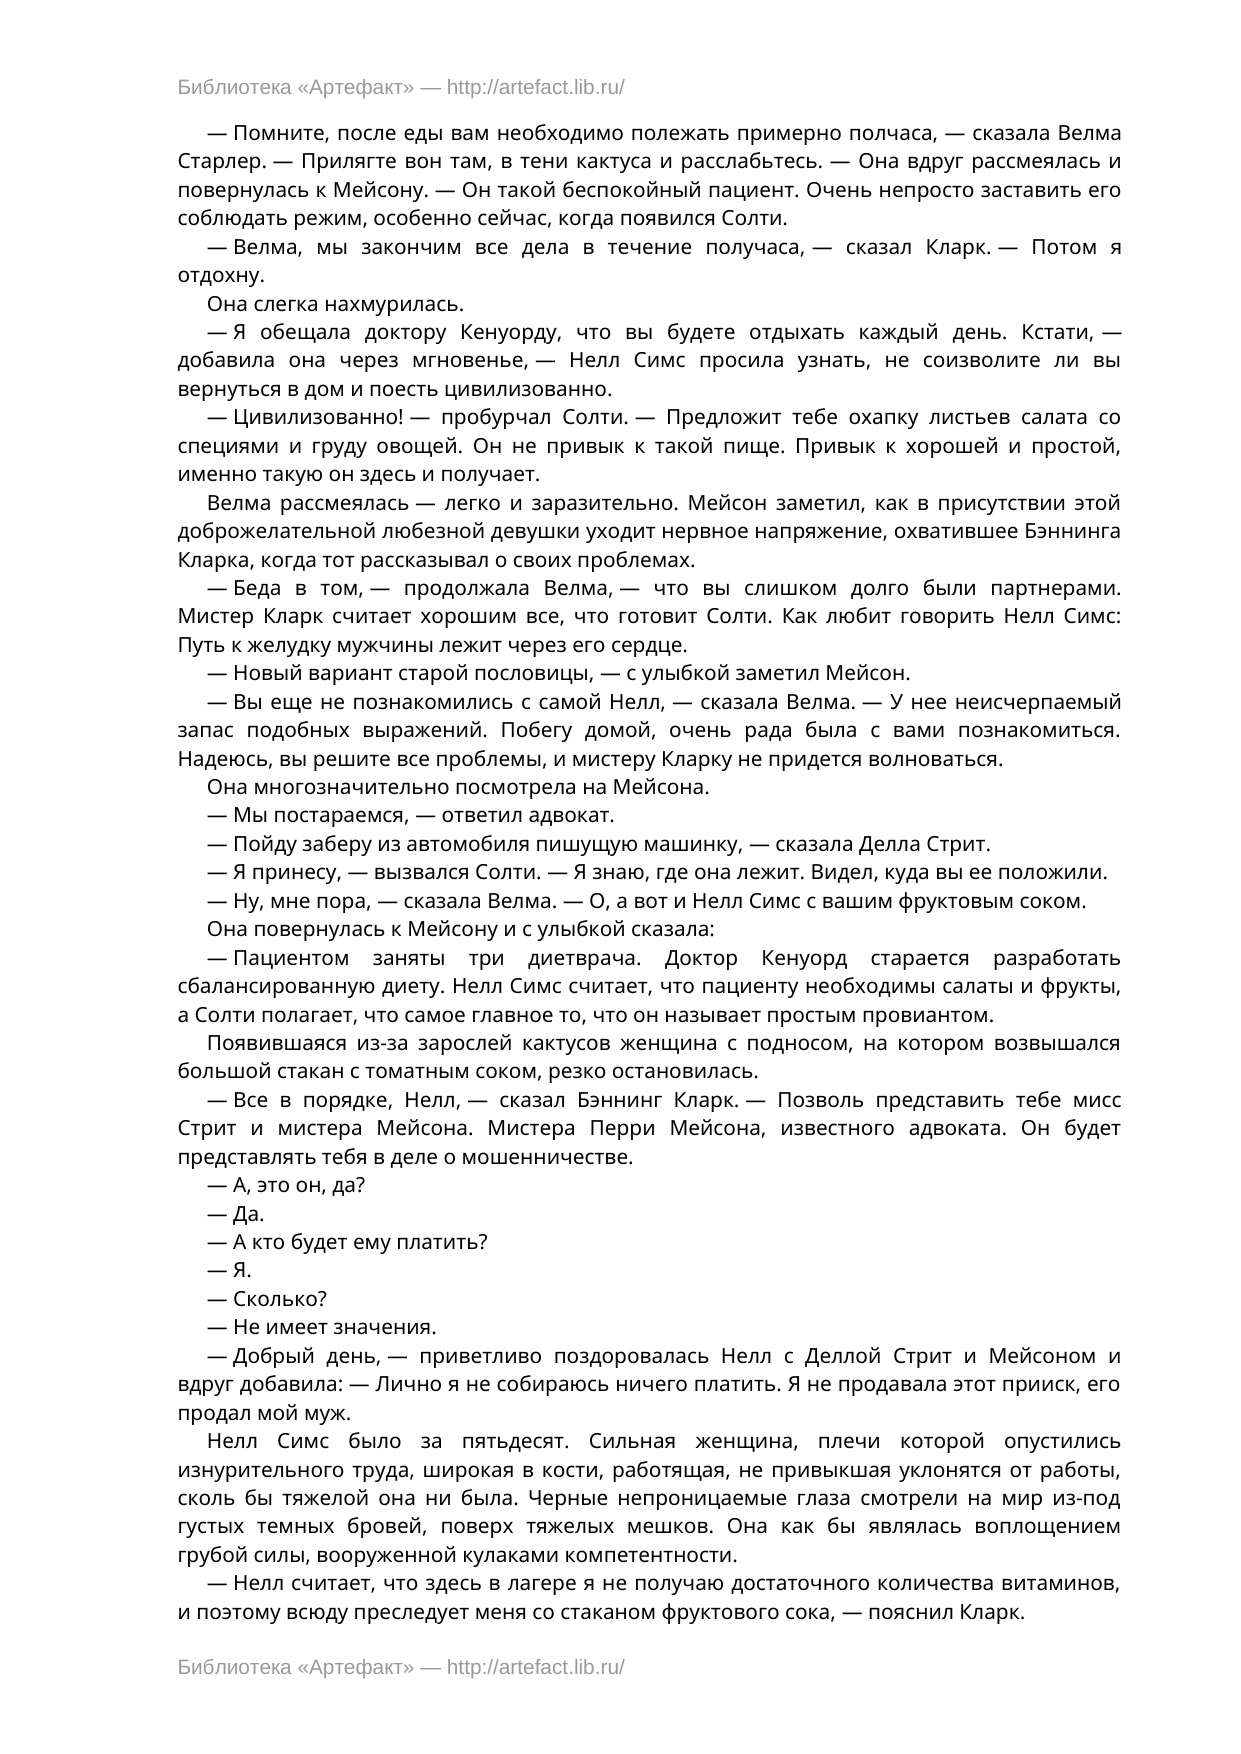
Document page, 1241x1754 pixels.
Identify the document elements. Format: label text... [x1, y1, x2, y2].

text Нелл Симс было за пятьдесят. Сильная женщина, плечи которой опустились изнурительного труда, широкая в кости, работящая, не привыкшая уклонятся от работы, сколь бы тяжелой она ни была. Черные непроницаемые глаза смотрели на мир из-под густых темных бровей, поверх тяжелых мешков. Она как бы являлась воплощением грубой силы, вооруженной кулаками компетентности. [177, 1426, 1122, 1568]
text — Беда в том, — продолжала Велма, — что вы слишком долго были партнерами. Мистер Кларк считает хорошим все, что готовит Солти. Как любит говорить Нелл Симс: Путь к желудку мужчины лежит через его сердце. [177, 573, 1122, 658]
text — Ну, мне пора, — сказала Велма. — О, а вот и Нелл Симс с вашим фруктовым соком. [177, 886, 1122, 914]
text — Сколько? [177, 1284, 1122, 1312]
text Она слегка нахмурилась. [177, 289, 1122, 317]
text — Я. [177, 1256, 1122, 1284]
text — Помните, после еды вам необходимо полежать примерно полчаса, — сказала Велма Старлер. — Прилягте вон там, в тени кактуса и расслабьтесь. — Она вдруг рассмеялась и повернулась к Мейсону. — Он такой беспокойный пациент. Очень непросто заставить его соблюдать режим, особенно сейчас, когда появился Солти. [177, 118, 1122, 232]
text — Я обещала доктору Кенуорду, что вы будете отдыхать каждый день. Кстати, — добавила она через мгновенье, — Нелл Симс просила узнать, не соизволите ли вы вернуться в дом и поесть цивилизованно. [177, 317, 1122, 402]
text — Вы еще не познакомились с самой Нелл, — сказала Велма. — У нее неисчерпаемый запас подобных выражений. Побегу домой, очень рада была с вами познакомиться. Надеюсь, вы решите все проблемы, и мистеру Кларку не придется волноваться. [177, 687, 1122, 772]
text — Цивилизованно! — пробурчал Солти. — Предложит тебе охапку листьев салата со специями и груду овощей. Он не привык к такой пище. Привык к хорошей и простой, именно такую он здесь и получает. [177, 402, 1122, 488]
text — А, это он, да? [177, 1170, 1122, 1199]
text Велма рассмеялась — легко и заразительно. Мейсон заметил, как в присутствии этой доброжелательной любезной девушки уходит нервное напряжение, охватившее Бэннинга Кларка, когда тот рассказывал о своих проблемах. [177, 488, 1122, 573]
text Она повернулась к Мейсону и с улыбкой сказала: [177, 914, 1122, 943]
text — Не имеет значения. [177, 1312, 1122, 1341]
text Появившаяся из-за зарослей кактусов женщина с подносом, на котором возвышался большой стакан с томатным соком, резко остановилась. [177, 1028, 1122, 1085]
text — А кто будет ему платить? [177, 1227, 1122, 1256]
text — Все в порядке, Нелл, — сказал Бэннинг Кларк. — Позволь представить тебе мисс Стрит и мистера Мейсона. Мистера Перри Мейсона, известного адвоката. Он будет представлять тебя в деле о мошенничестве. [177, 1085, 1122, 1170]
text — Новый вариант старой пословицы, — с улыбкой заметил Мейсон. [177, 658, 1122, 687]
text — Добрый день, — приветливо поздоровалась Нелл с Деллой Стрит и Мейсоном и вдруг добавила: — Лично я не собираюсь ничего платить. Я не продавала этот прииск, его продал мой муж. [177, 1341, 1122, 1426]
text — Я принесу, — вызвался Солти. — Я знаю, где она лежит. Видел, куда вы ее положили. [177, 857, 1122, 886]
text — Нелл считает, что здесь в лагере я не получаю достаточного количества витаминов, и поэтому всюду преследует меня со стаканом фруктового сока, — пояснил Кларк. [177, 1568, 1122, 1625]
text — Да. [177, 1199, 1122, 1227]
text Она многозначительно посмотрела на Мейсона. [177, 772, 1122, 801]
text — Велма, мы закончим все дела в течение получаса, — сказал Кларк. — Потом я отдохну. [177, 232, 1122, 289]
text — Пойду заберу из автомобиля пишущую машинку, — сказала Делла Стрит. [177, 829, 1122, 857]
text — Пациентом заняты три диетврача. Доктор Кенуорд старается разработать сбалансированную диету. Нелл Симс считает, что пациенту необходимы салаты и фрукты, а Солти полагает, что самое главное то, что он называет простым провиантом. [177, 943, 1122, 1028]
text — Мы постараемся, — ответил адвокат. [177, 801, 1122, 829]
